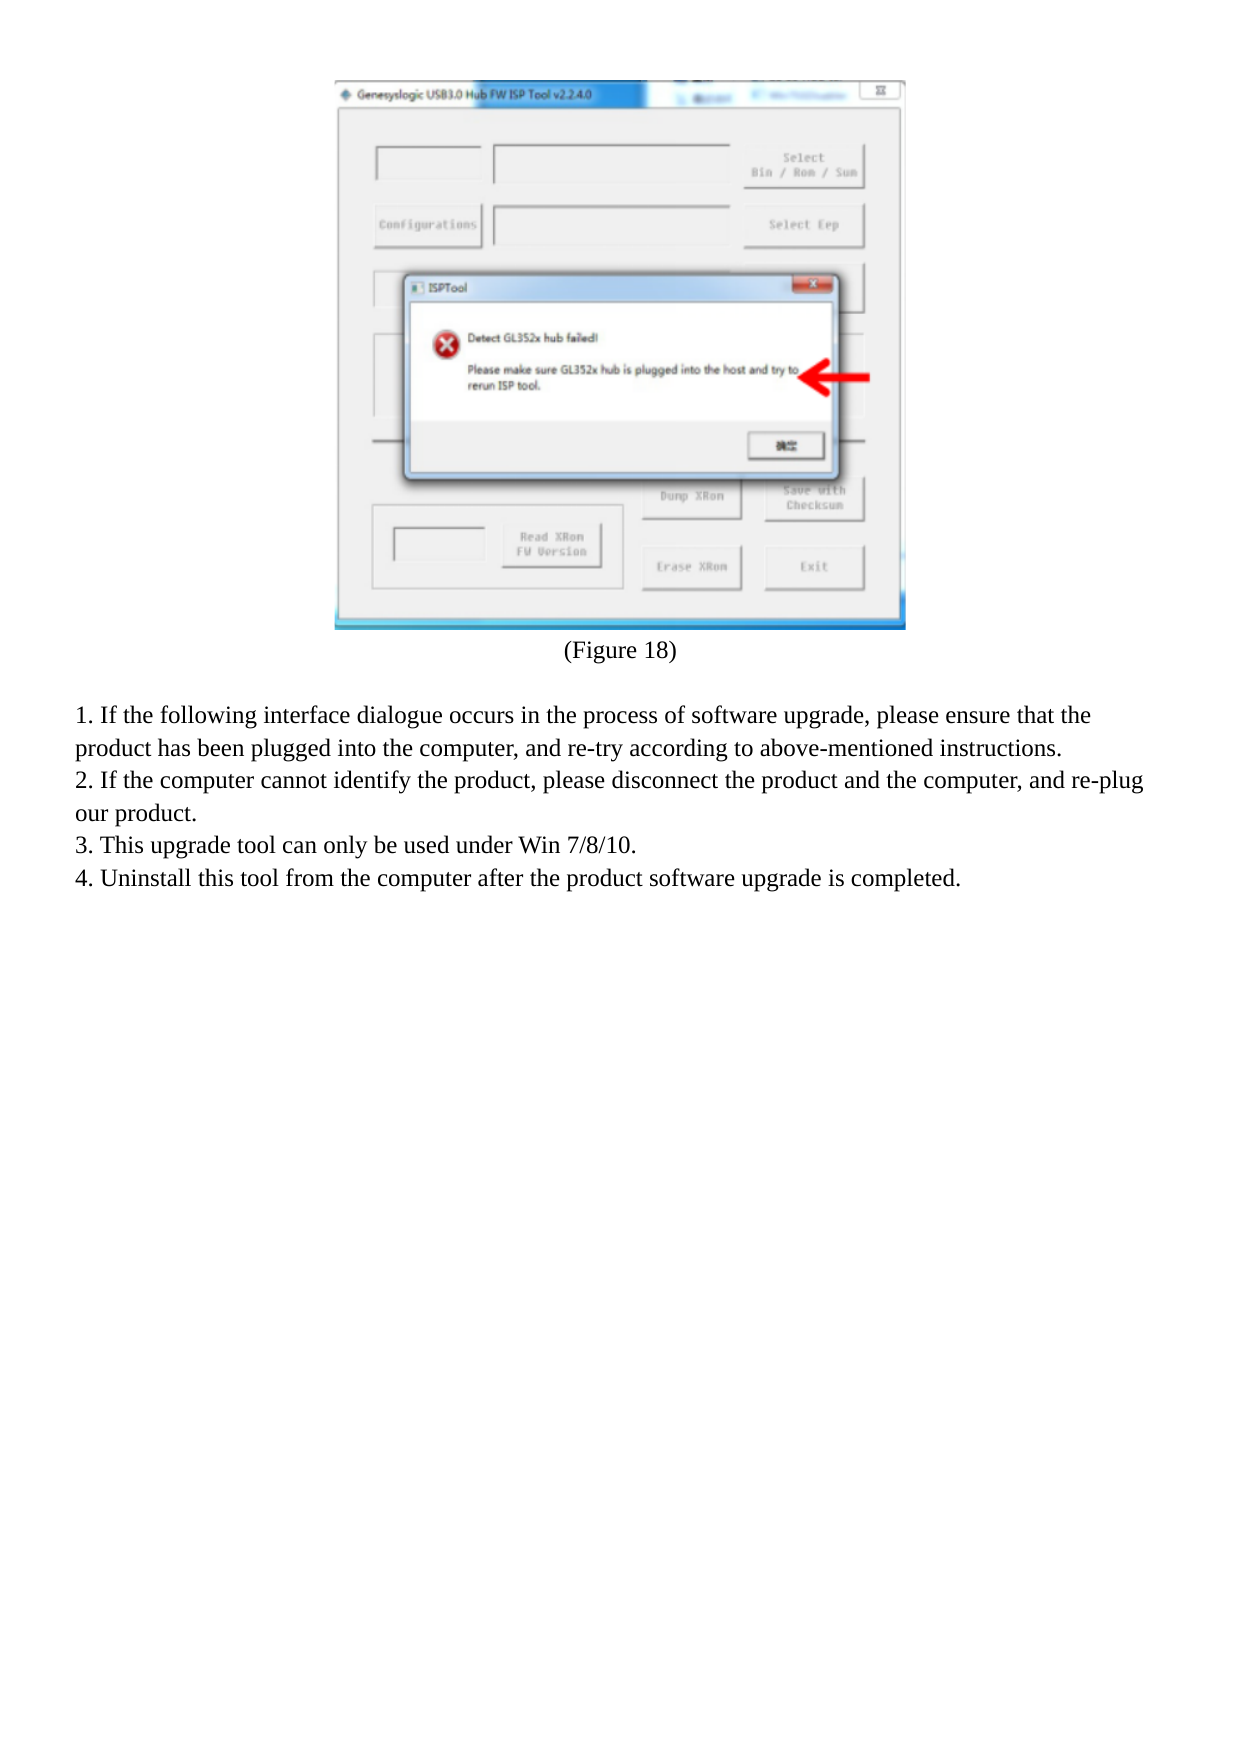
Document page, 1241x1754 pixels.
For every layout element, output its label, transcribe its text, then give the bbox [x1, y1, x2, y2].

text 1. If the following interface dialogue occurs in the process of software upgrade, please ensure that the product has been plugged into the computer, and re-try according to above-mentioned instructions. [75, 698, 1165, 763]
text (Figure 18) [75, 633, 1165, 666]
text 4. Uninstall this tool from the computer after the product software upgrade is completed. [75, 861, 1165, 893]
text 2. If the computer cannot identify the product, please disconnect the product and the computer, and re-plug our product. [75, 763, 1165, 828]
text 3. This upgrade tool can only be used under Win 7/8/10. [75, 828, 1165, 861]
picture [334, 80, 906, 630]
